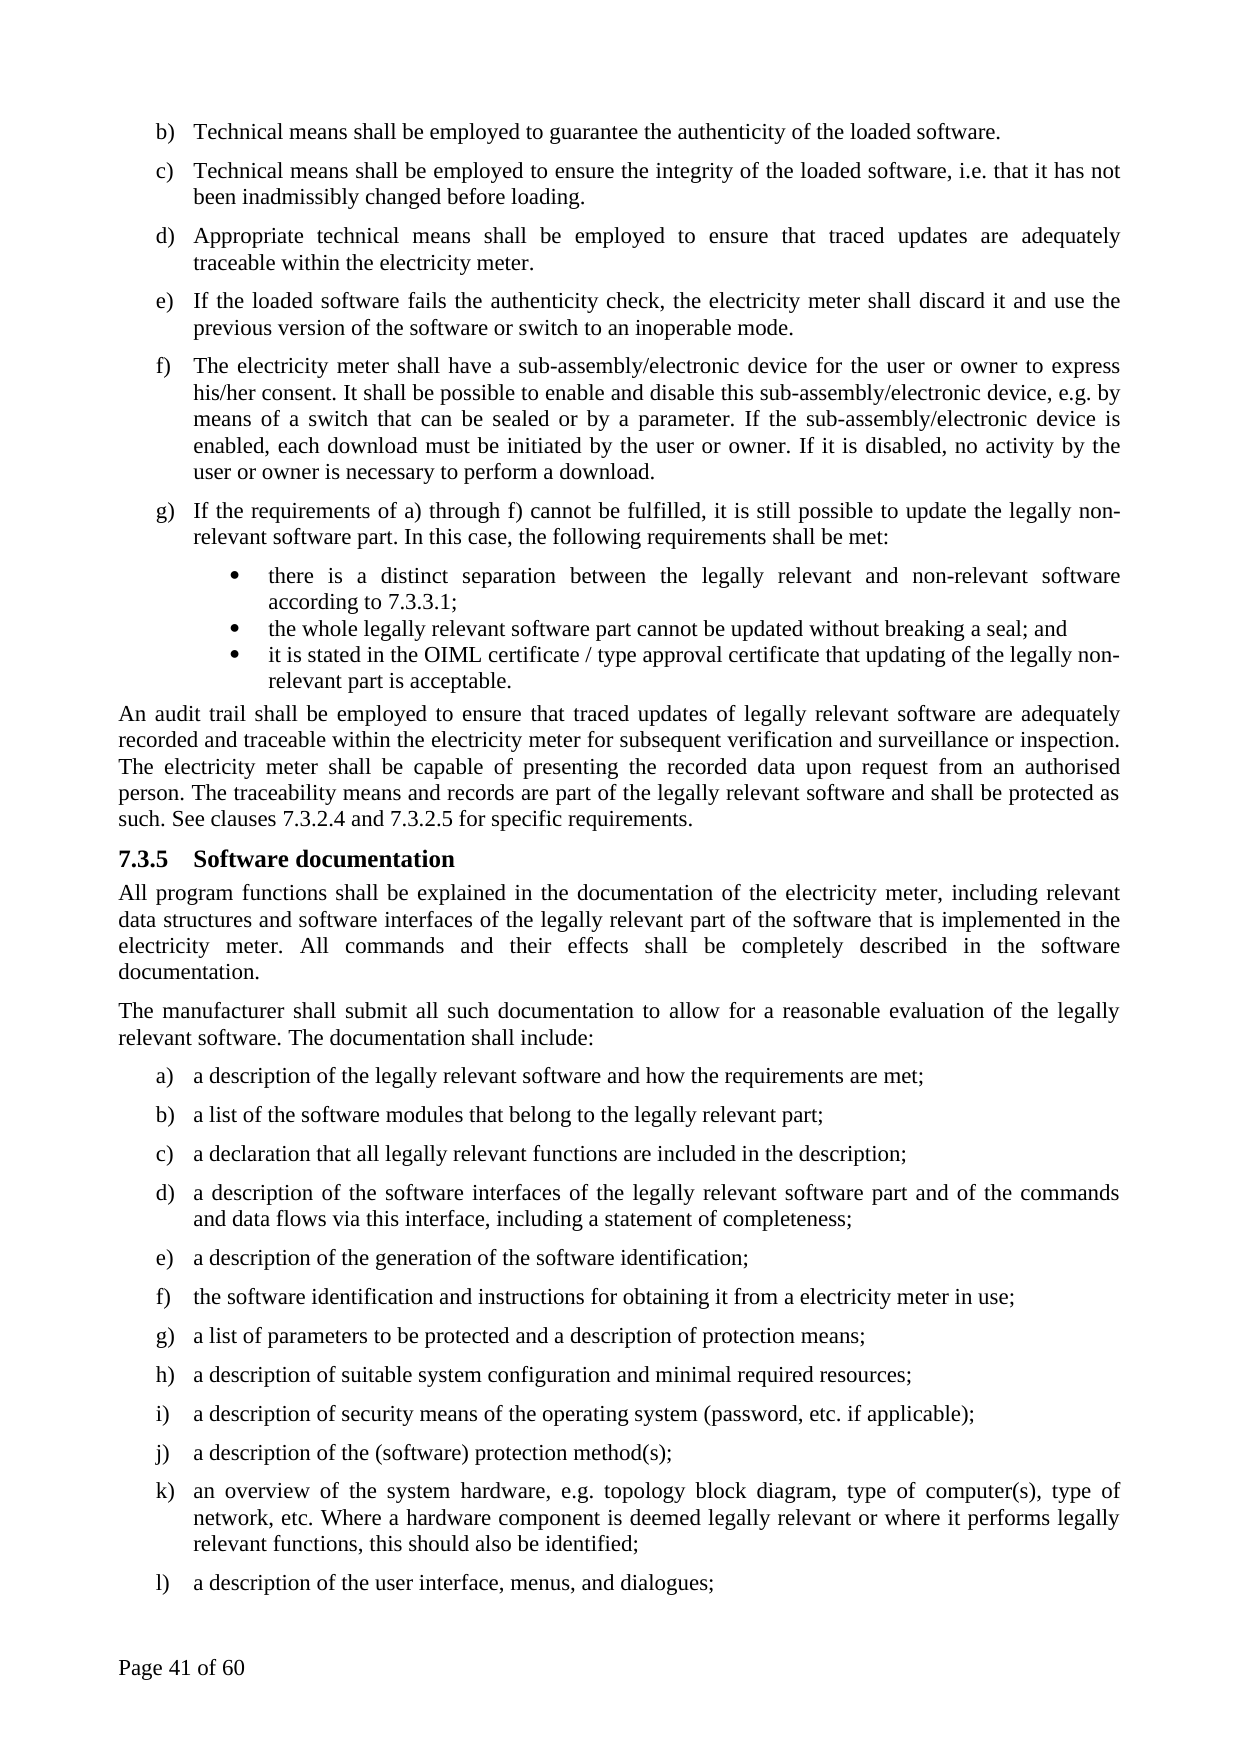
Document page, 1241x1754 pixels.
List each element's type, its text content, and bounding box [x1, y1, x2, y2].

text The manufacturer shall submit all such documentation to allow for a reasonable evaluation of the legally relevant software. The documentation shall include: [118, 997, 1122, 1050]
list a description of suitable system configuration and minimal required resources; [156, 1361, 1122, 1387]
list a list of parameters to be protected and a description of protection means; [156, 1322, 1122, 1348]
list an overview of the system hardware, e.g. topology block diagram, type of computer(s), type of network, etc. Where a hardware component is deemed legally relevant or where it performs legally relevant functions, this should also be identified; [156, 1477, 1122, 1556]
list a description of the (software) protection method(s); [156, 1438, 1122, 1465]
list a description of the generation of the software identification; [156, 1244, 1122, 1271]
list a description of security means of the operating system (password, etc. if applicable); [156, 1400, 1122, 1426]
list there is a distinct separation between the legally relevant and non-relevant software according to 7.3.3.1; [231, 562, 1122, 615]
list Technical means shall be employed to ensure the integrity of the loaded software, i.e. that it has not been inadmissibly changed before loading. [156, 157, 1122, 210]
subtitle Software documentation [118, 844, 1122, 873]
list a description of the user interface, menus, and dialogues; [156, 1569, 1122, 1595]
list Appropriate technical means shall be employed to ensure that traced updates are adequately traceable within the electricity meter. [156, 222, 1122, 275]
list a description of the software interfaces of the legally relevant software part and of the commands and data flows via this interface, including a statement of completeness; [156, 1179, 1122, 1232]
list a list of the software modules that belong to the legally relevant part; [156, 1101, 1122, 1128]
list the whole legally relevant software part cannot be updated without breaking a seal; and [231, 615, 1122, 641]
list a declaration that all legally relevant functions are included in the description; [156, 1140, 1122, 1167]
list Technical means shall be employed to guarantee the authenticity of the loaded software. [156, 118, 1122, 144]
list a description of the legally relevant software and how the requirements are met; [156, 1062, 1122, 1089]
list it is stated in the OIML certificate / type approval certificate that updating of the legally non-relevant part is acceptable. [231, 641, 1122, 694]
list the software identification and instructions for obtaining it from a electricity meter in use; [156, 1283, 1122, 1309]
text All program functions shall be explained in the documentation of the electricity meter, including relevant data structures and software interfaces of the legally relevant part of the software that is implemented in the electricity meter. All commands and their effects shall be completely described in the software documentation. [118, 879, 1122, 985]
text An audit trail shall be employed to ensure that traced updates of legally relevant software are adequately recorded and traceable within the electricity meter for subsequent verification and surveillance or inspection. The electricity meter shall be capable of presenting the recorded data upon request from an authorised person. The traceability means and records are part of the legally relevant software and shall be protected as such. See clauses 7.3.2.4 and 7.3.2.5 for specific requirements. [118, 700, 1122, 832]
list The electricity meter shall have a sub-assembly/electronic device for the user or owner to express his/her consent. It shall be possible to enable and disable this sub-assembly/electronic device, e.g. by means of a switch that can be sealed or by a parameter. If the sub-assembly/electronic device is enabled, each download must be initiated by the user or owner. If it is disabled, no activity by the user or owner is necessary to perform a download. [156, 353, 1122, 484]
list If the loaded software fails the authenticity check, the electricity meter shall discard it and use the previous version of the software or switch to an inoperable mode. [156, 287, 1122, 340]
list If the requirements of a) through f) cannot be fulfilled, it is still possible to update the legally non-relevant software part. In this case, the following requirements shall be met: [156, 497, 1122, 549]
